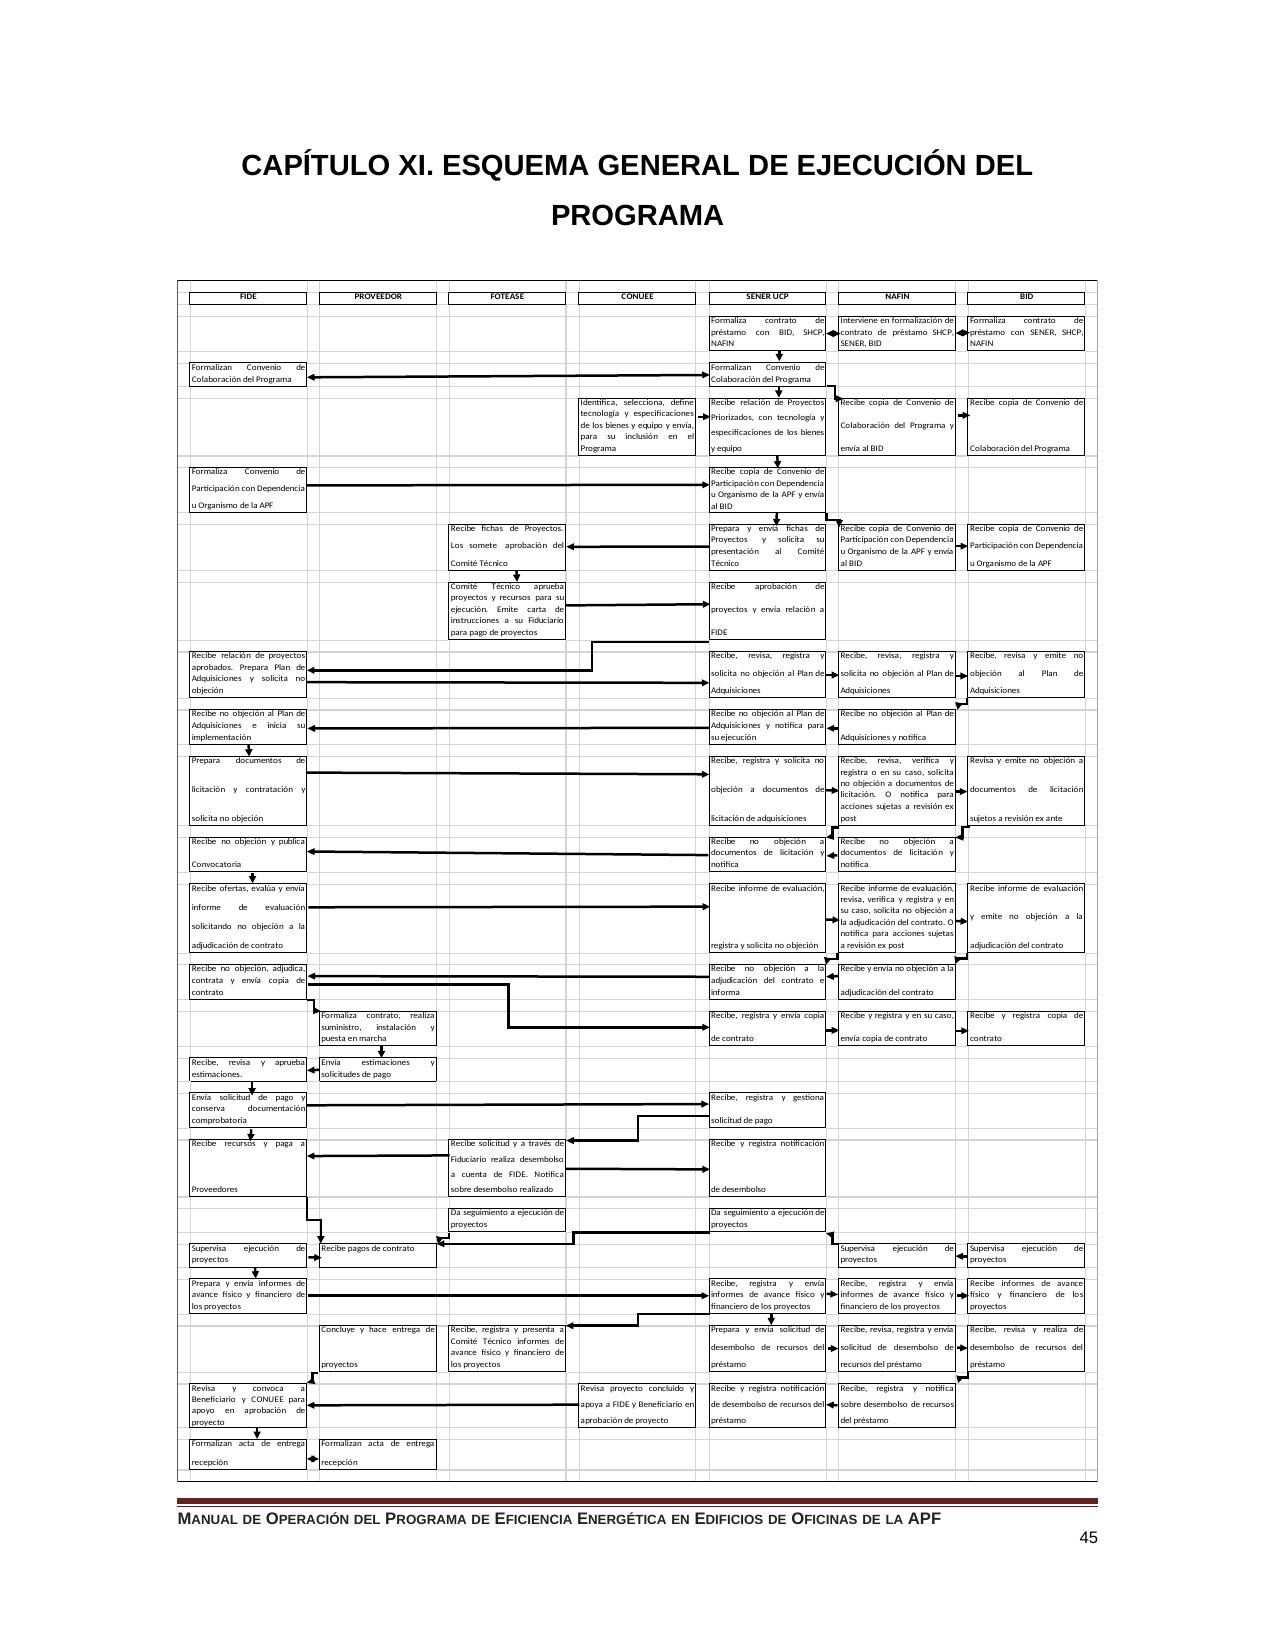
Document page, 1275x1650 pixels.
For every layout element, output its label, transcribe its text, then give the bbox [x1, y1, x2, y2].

subtitle CAPÍTULO XI. ESQUEMA GENERAL DE EJECUCIÓN DEL PROGRAMA [177, 148, 1098, 231]
